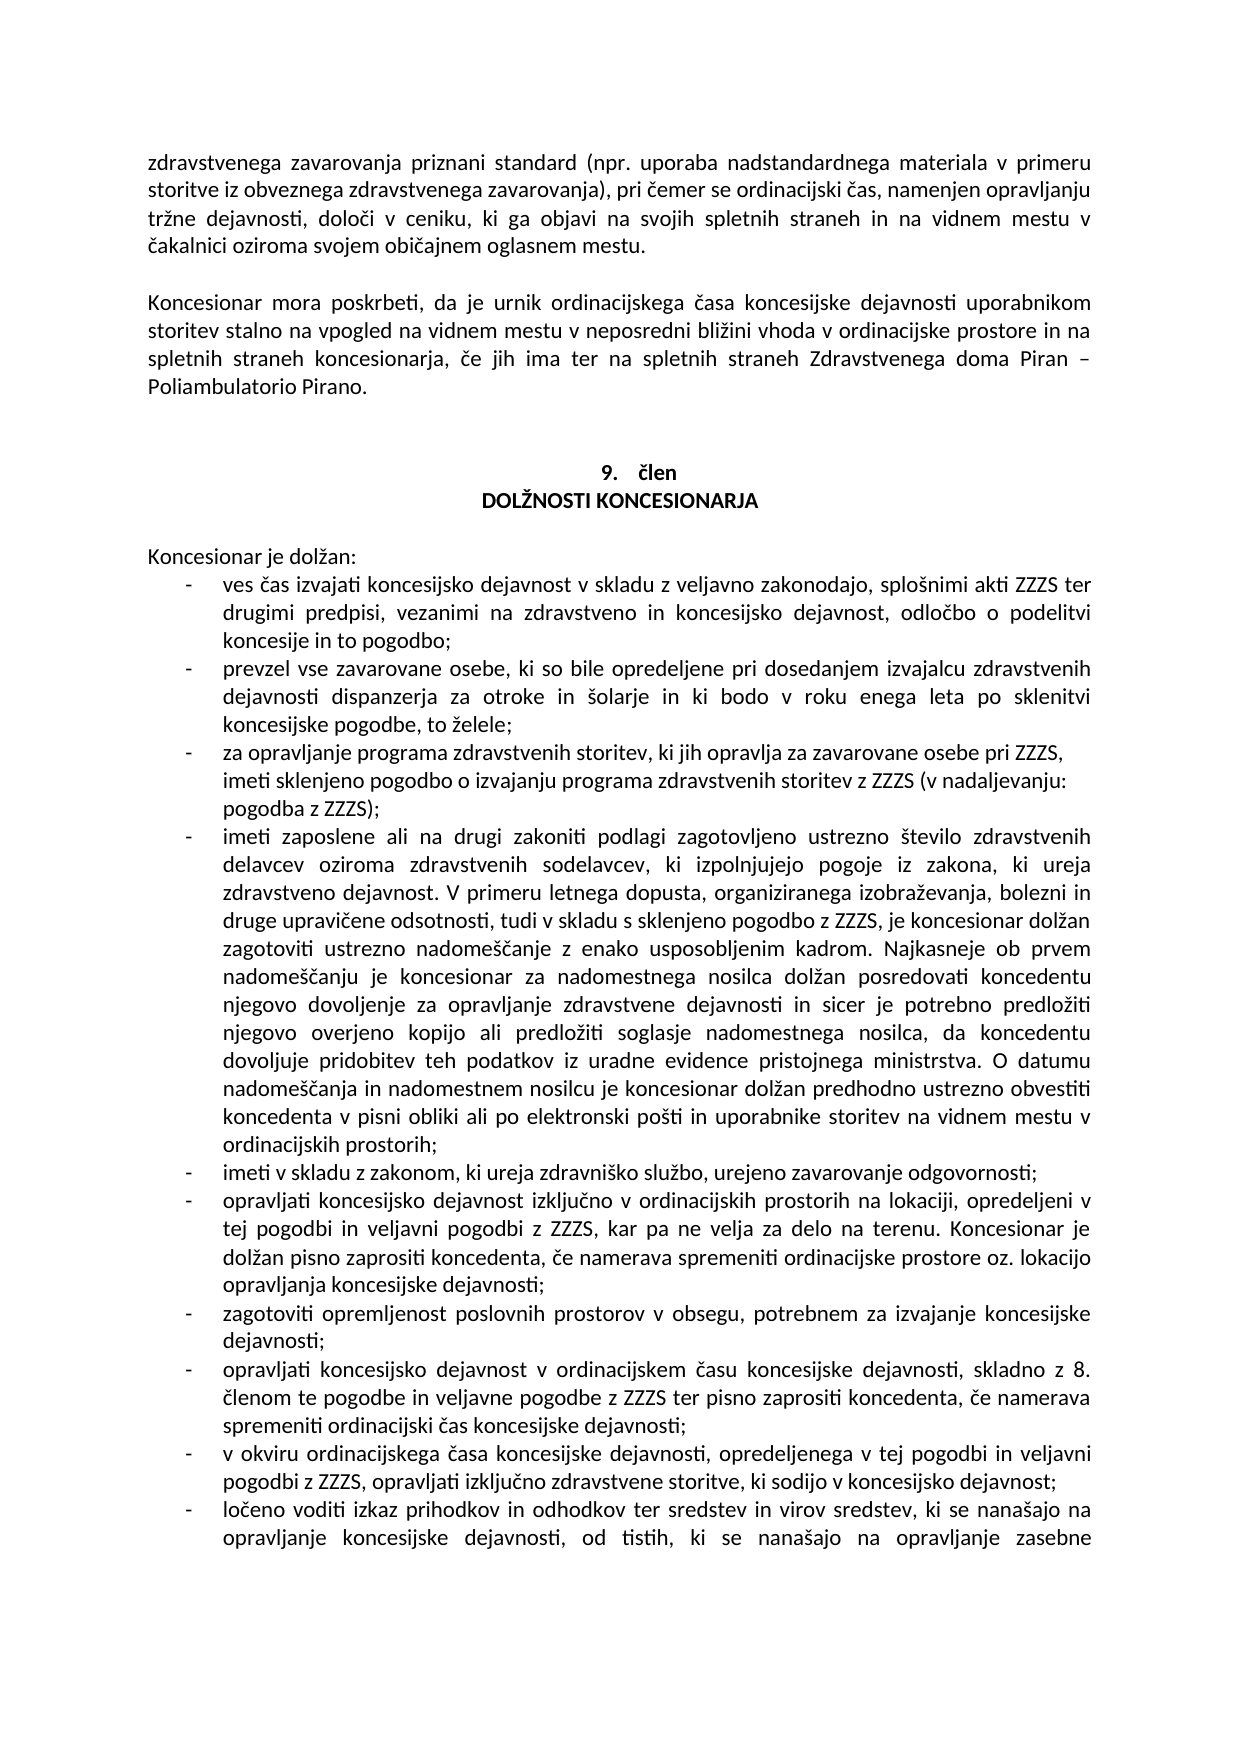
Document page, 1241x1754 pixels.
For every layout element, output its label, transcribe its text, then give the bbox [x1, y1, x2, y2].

list prevzel vse zavarovane osebe, ki so bile opredeljene pri dosedanjem izvajalcu zdravstvenih dejavnosti dispanzerja za otroke in šolarje in ki bodo v roku enega leta po sklenitvi koncesijske pogodbe, to želele; [185, 654, 1093, 738]
list zagotoviti opremljenost poslovnih prostorov v obsegu, potrebnem za izvajanje koncesijske dejavnosti; [185, 1299, 1093, 1355]
list opravljati koncesijsko dejavnost v ordinacijskem času koncesijske dejavnosti, skladno z 8. členom te pogodbe in veljavne pogodbe z ZZZS ter pisno zaprositi koncedenta, če namerava spremeniti ordinacijski čas koncesijske dejavnosti; [185, 1355, 1093, 1439]
list ves čas izvajati koncesijsko dejavnost v skladu z veljavno zakonodajo, splošnimi akti ZZZS ter drugimi predpisi, vezanimi na zdravstveno in koncesijsko dejavnost, odločbo o podelitvi koncesije in to pogodbo; [185, 570, 1093, 654]
list imeti zaposlene ali na drugi zakoniti podlagi zagotovljeno ustrezno število zdravstvenih delavcev oziroma zdravstvenih sodelavcev, ki izpolnjujejo pogoje iz zakona, ki ureja zdravstveno dejavnost. V primeru letnega dopusta, organiziranega izobraževanja, bolezni in druge upravičene odsotnosti, tudi v skladu s sklenjeno pogodbo z ZZZS, je koncesionar dolžan zagotoviti ustrezno nadomeščanje z enako usposobljenim kadrom. Najkasneje ob prvem nadomeščanju je koncesionar za nadomestnega nosilca dolžan posredovati koncedentu njegovo dovoljenje za opravljanje zdravstvene dejavnosti in sicer je potrebno predložiti njegovo overjeno kopijo ali predložiti soglasje nadomestnega nosilca, da koncedentu dovoljuje pridobitev teh podatkov iz uradne evidence pristojnega ministrstva. O datumu nadomeščanja in nadomestnem nosilcu je koncesionar dolžan predhodno ustrezno obvestiti koncedenta v pisni obliki ali po elektronski pošti in uporabnike storitev na vidnem mestu v ordinacijskih prostorih; [185, 822, 1093, 1158]
text DOLŽNOSTI KONCESIONARJA [148, 486, 1093, 514]
text Koncesionar mora poskrbeti, da je urnik ordinacijskega časa koncesijske dejavnosti uporabnikom storitev stalno na vpogled na vidnem mestu v neposredni bližini vhoda v ordinacijske prostore in na spletnih straneh koncesionarja, če jih ima ter na spletnih straneh Zdravstvenega doma Piran – Poliambulatorio Pirano. [148, 288, 1093, 400]
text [148, 148, 1093, 260]
list opravljati koncesijsko dejavnost izključno v ordinacijskih prostorih na lokaciji, opredeljeni v tej pogodbi in veljavni pogodbi z ZZZS, kar pa ne velja za delo na terenu. Koncesionar je dolžan pisno zaprositi koncedenta, če namerava spremeniti ordinacijske prostore oz. lokacijo opravljanja koncesijske dejavnosti; [185, 1187, 1093, 1299]
list člen [185, 458, 1093, 486]
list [185, 1495, 1093, 1551]
text Koncesionar je dolžan: [148, 542, 1093, 570]
list za opravljanje programa zdravstvenih storitev, ki jih opravlja za zavarovane osebe pri ZZZS, imeti sklenjeno pogodbo o izvajanju programa zdravstvenih storitev z ZZZS (v nadaljevanju: pogodba z ZZZS); [185, 738, 1093, 822]
list v okviru ordinacijskega časa koncesijske dejavnosti, opredeljenega v tej pogodbi in veljavni pogodbi z ZZZS, opravljati izključno zdravstvene storitve, ki sodijo v koncesijsko dejavnost; [185, 1439, 1093, 1495]
list imeti v skladu z zakonom, ki ureja zdravniško službo, urejeno zavarovanje odgovornosti; [185, 1158, 1093, 1187]
